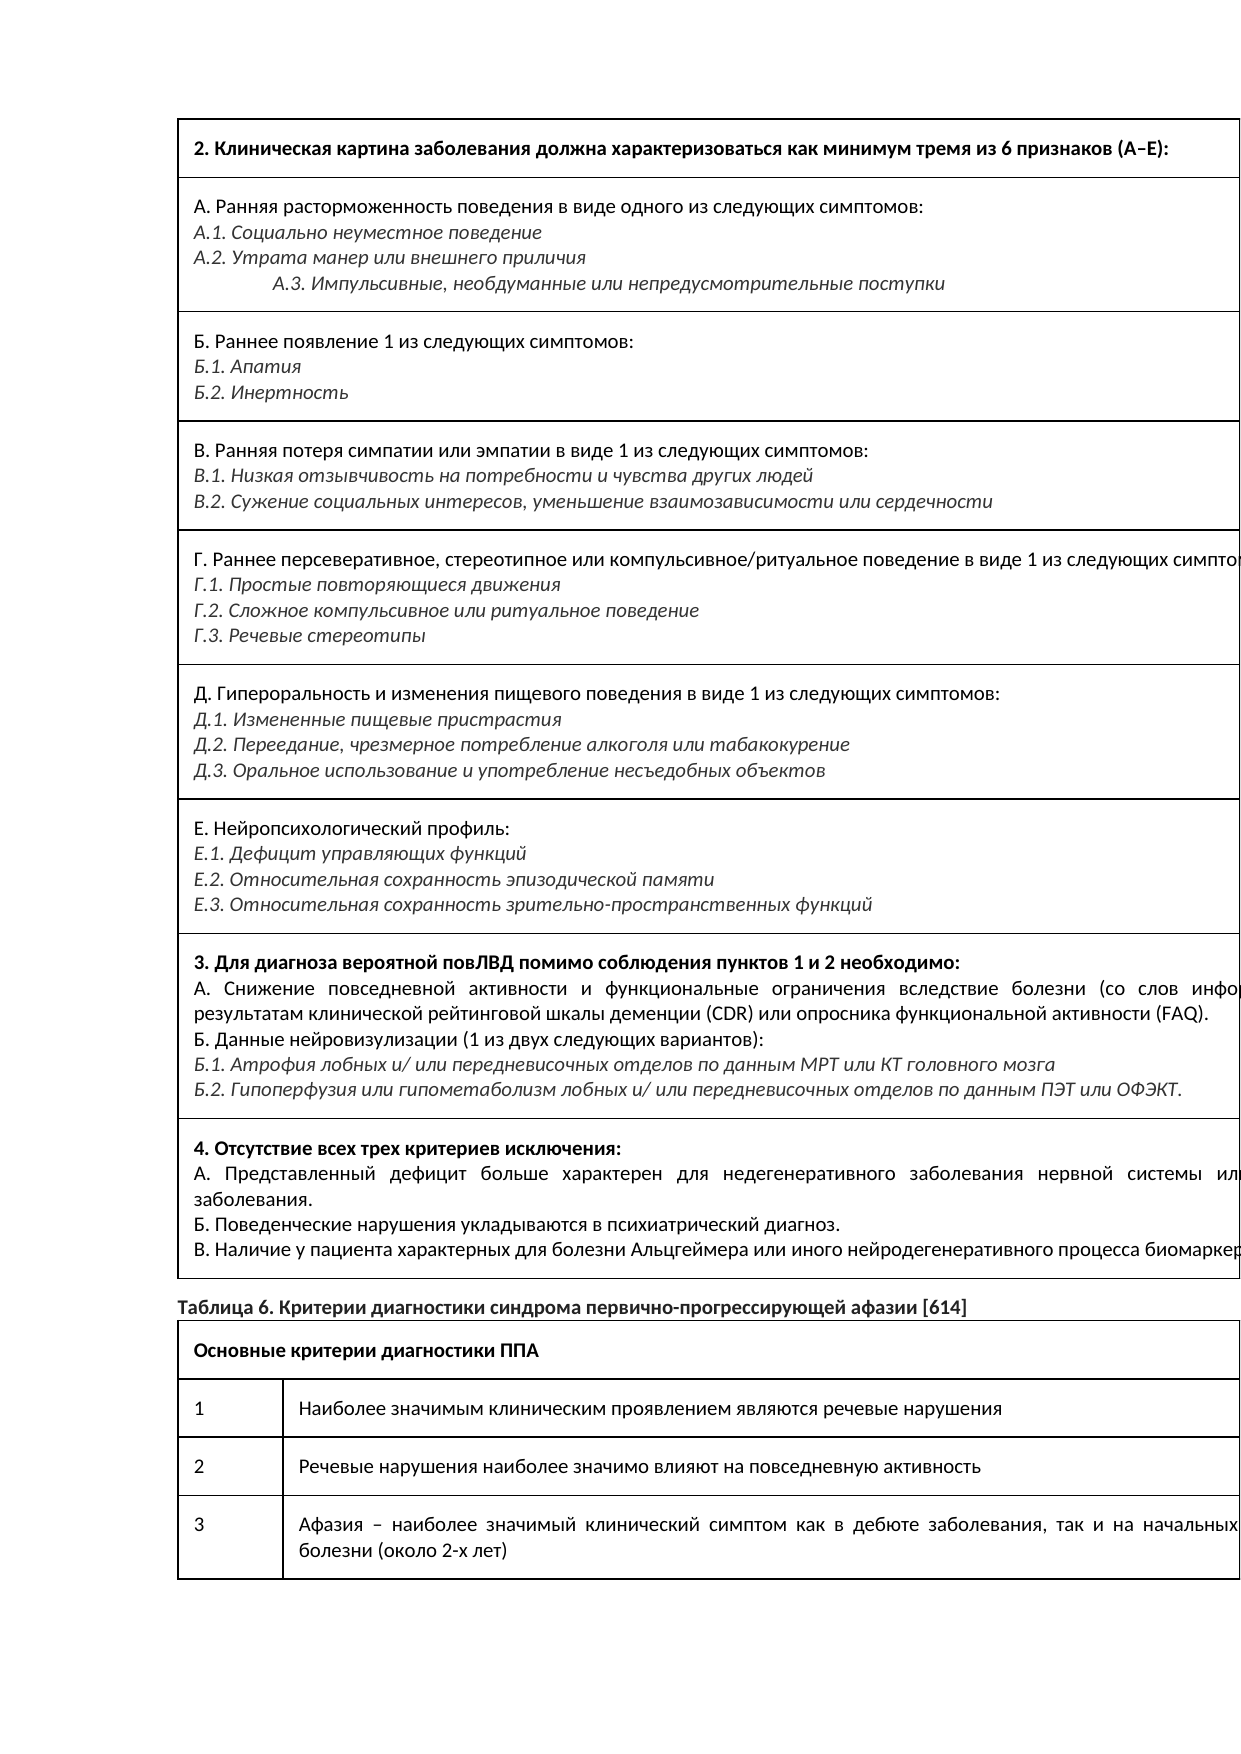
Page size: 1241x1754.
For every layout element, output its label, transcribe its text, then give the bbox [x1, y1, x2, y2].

text Таблица 6. Критерии диагностики синдрома первично-прогрессирующей афазии [614] [177, 1279, 1152, 1320]
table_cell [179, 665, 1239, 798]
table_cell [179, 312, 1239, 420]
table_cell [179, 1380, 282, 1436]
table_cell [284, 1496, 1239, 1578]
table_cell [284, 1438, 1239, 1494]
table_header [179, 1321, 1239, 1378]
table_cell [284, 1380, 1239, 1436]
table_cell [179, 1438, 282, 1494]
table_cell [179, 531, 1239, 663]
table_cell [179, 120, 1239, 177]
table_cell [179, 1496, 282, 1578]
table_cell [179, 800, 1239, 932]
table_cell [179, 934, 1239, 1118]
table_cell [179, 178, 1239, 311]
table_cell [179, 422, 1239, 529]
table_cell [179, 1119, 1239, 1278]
